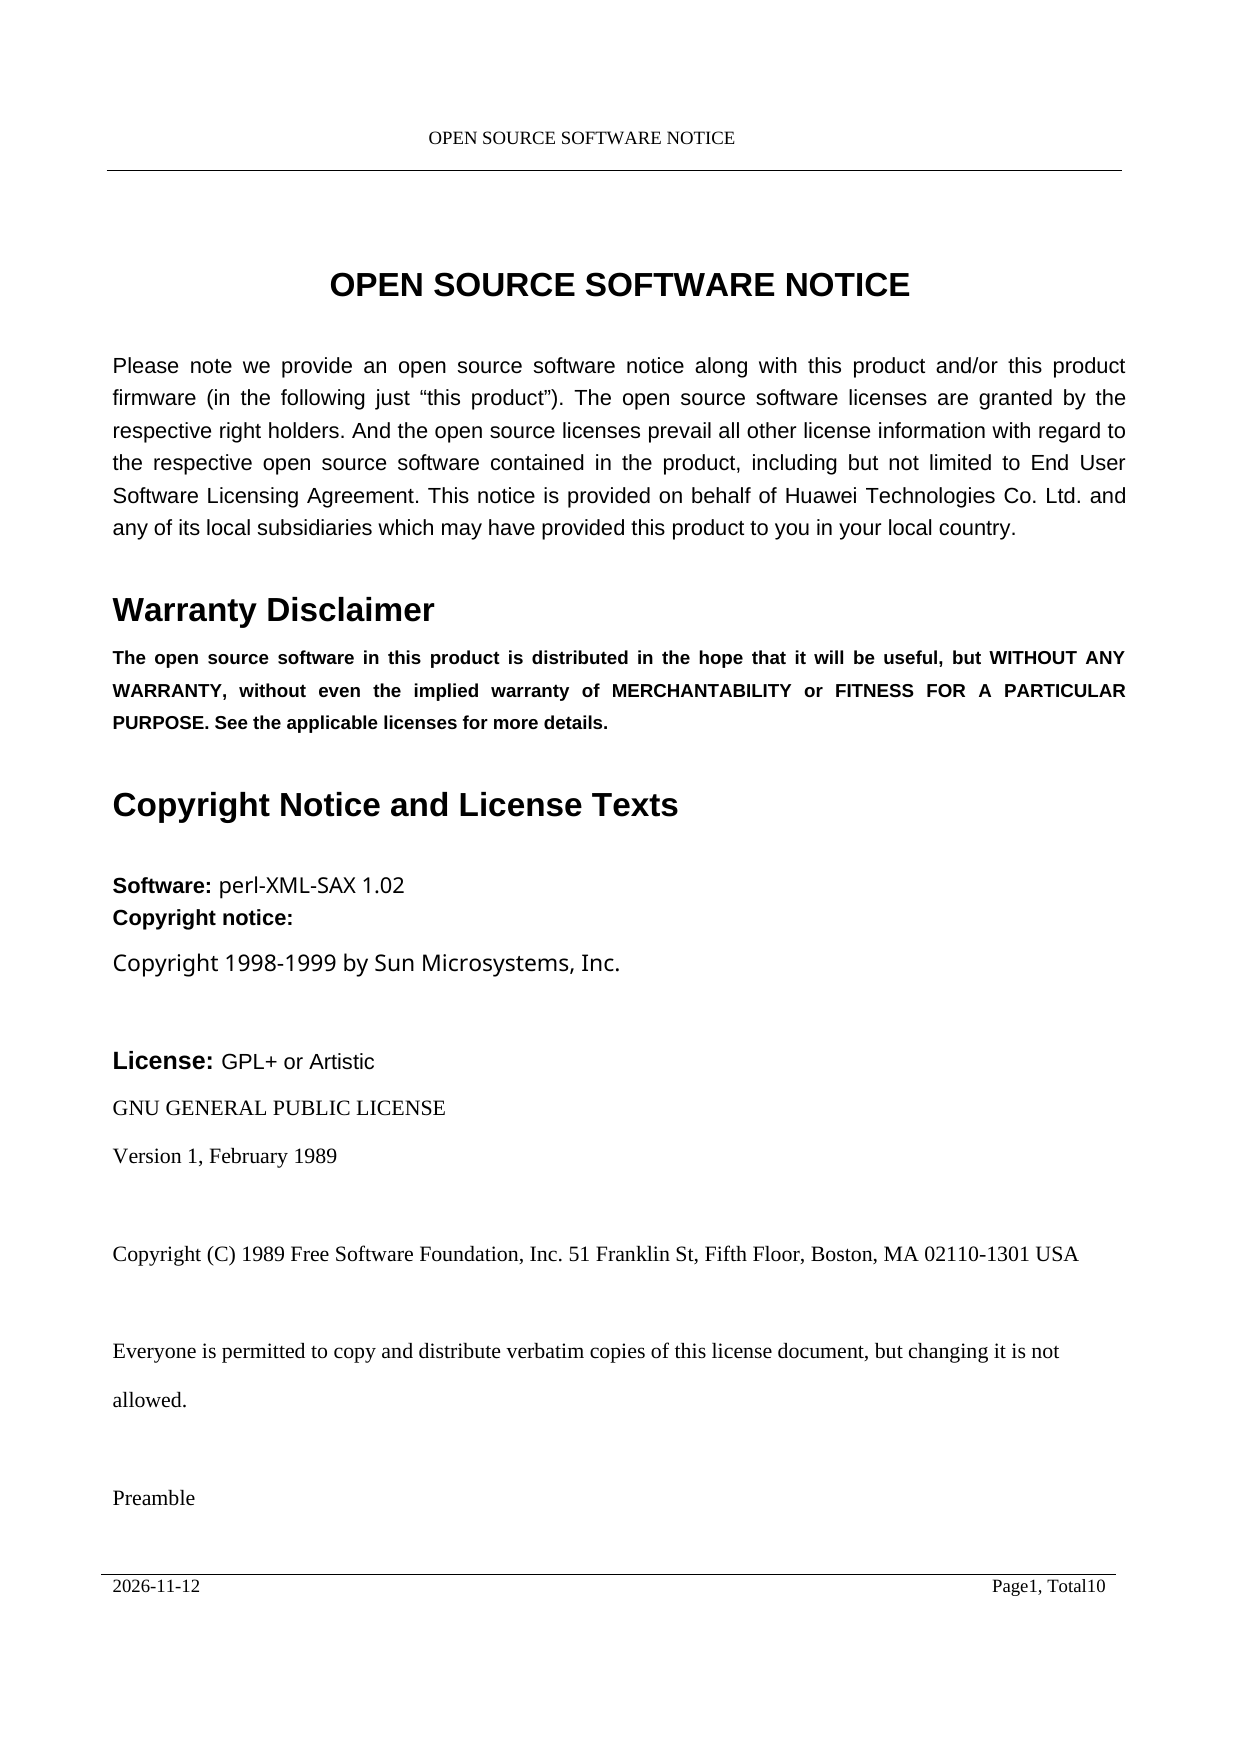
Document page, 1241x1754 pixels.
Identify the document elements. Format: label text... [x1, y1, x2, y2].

text License: GPL+ or Artistic [112, 1044, 1128, 1077]
text Software: perl-XML-SAX 1.02 [112, 869, 1128, 901]
text Please note we provide an open source software notice along with this product and/or this product firmware (in the following just “this product”). The open source software licenses are granted by the respective right holders. And the open source licenses prevail all other license information with regard to the respective open source software contained in the product, including but not limited to End User Software Licensing Agreement. This notice is provided on behalf of Huawei Technologies Co. Ltd. and any of its local subsidiaries which may have provided this product to you in your local country. [112, 349, 1128, 544]
text The open source software in this product is distributed in the hope that it will be useful, but WITHOUT ANY WARRANTY, without even the implied warranty of MERCHANTABILITY or FITNESS FOR A PARTICULAR PURPOSE. See the applicable licenses for more details. [112, 641, 1128, 739]
text OPEN SOURCE SOFTWARE NOTICE [112, 251, 1128, 316]
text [112, 1091, 1128, 1513]
text Warranty Disclaimer [112, 576, 1128, 641]
text Copyright Notice and License Texts [112, 771, 1128, 836]
text Copyright 1998-1999 by Sun Microsystems, Inc. [112, 947, 1128, 1028]
text Copyright notice: [112, 901, 1128, 934]
